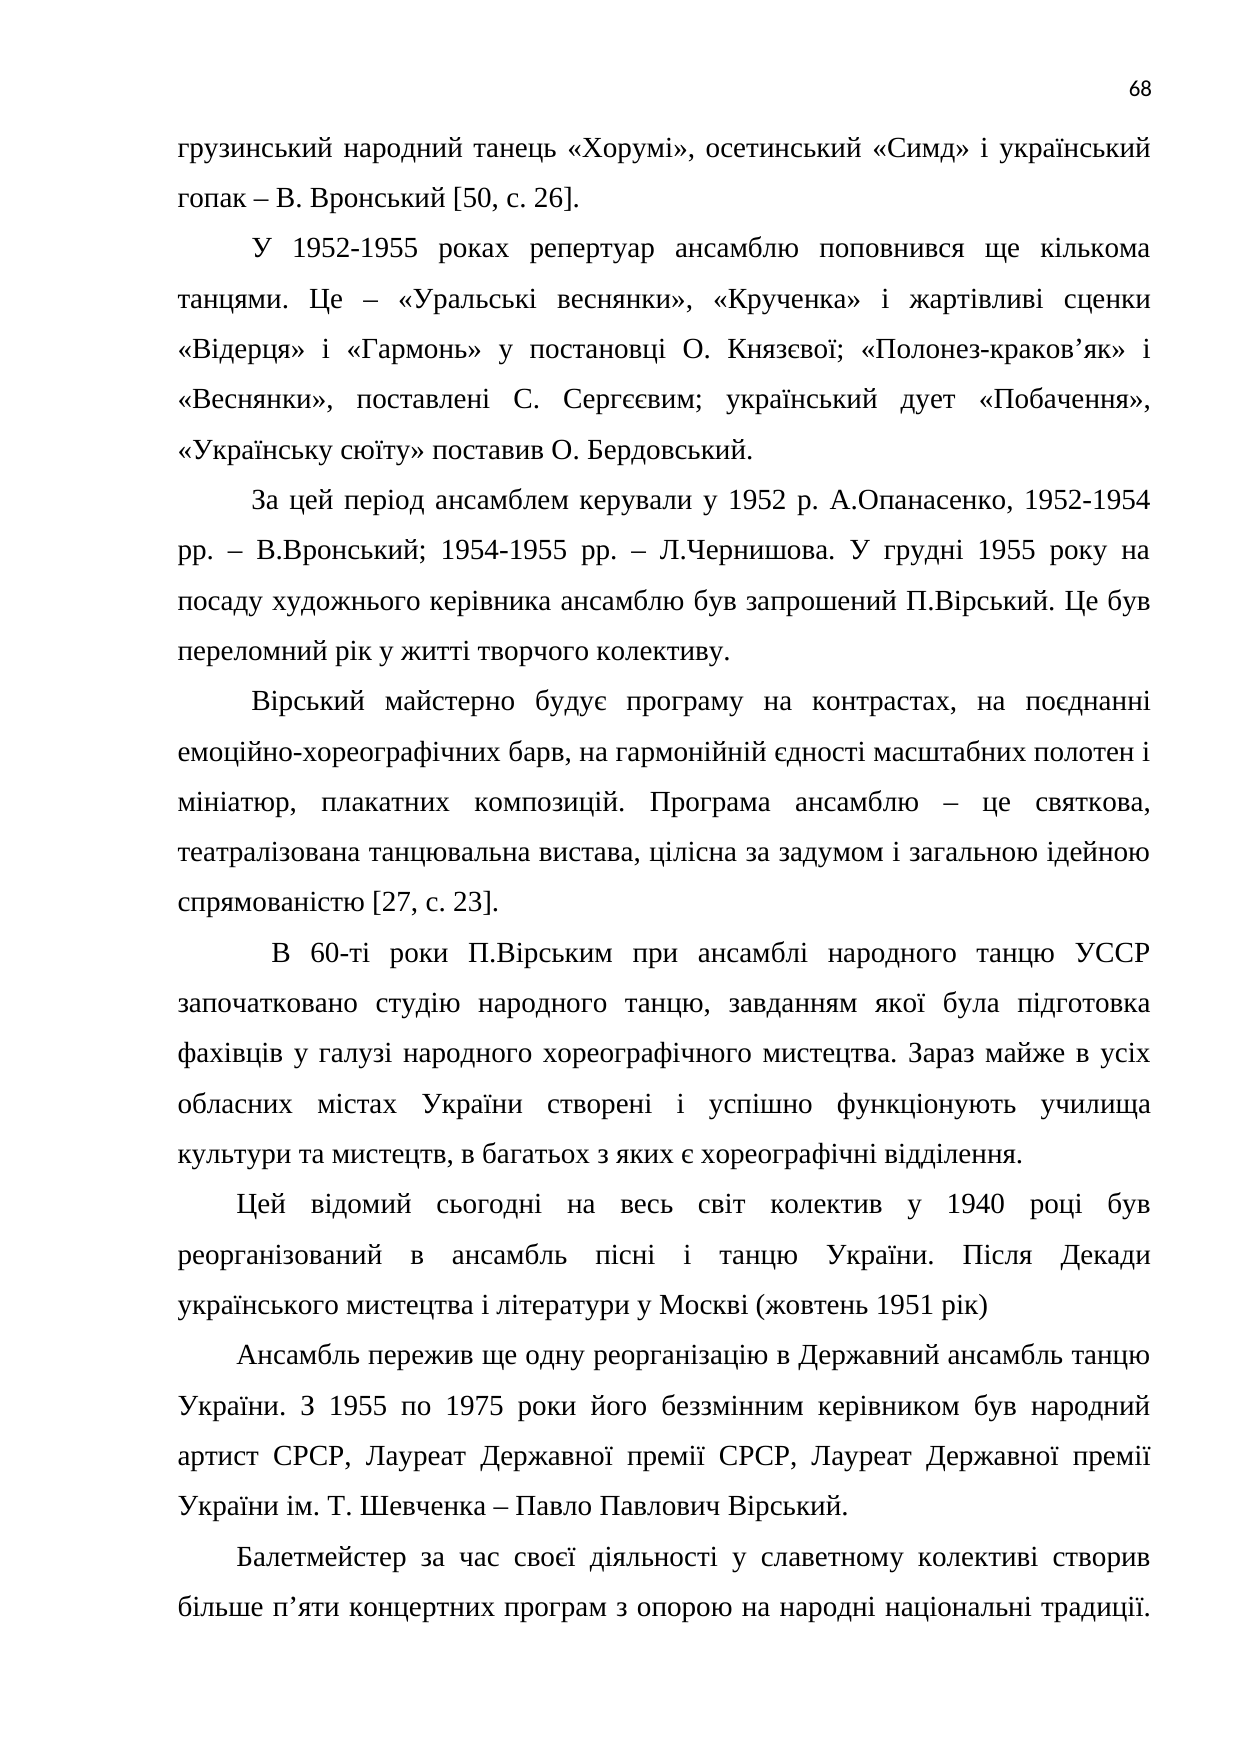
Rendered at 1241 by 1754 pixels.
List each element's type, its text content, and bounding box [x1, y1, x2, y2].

text За цей період ансамблем керували у 1952 р. А.Опанасенко, 1952-1954 рр. – В.Вронський; 1954-1955 рр. – Л.Чернишова. У грудні 1955 року на посаду художнього керівника ансамблю був запрошений П.Вірський. Це був переломний рік у житті творчого колективу. [177, 482, 1152, 667]
text У 1952-1955 роках репертуар ансамблю поповнився ще кількома танцями. Це – «Уральські веснянки», «Крученка» і жартівливі сценки «Відерця» і «Гармонь» у постановці О. Князєвої; «Полонез-краков’як» і «Веснянки», поставлені С. Сергєєвим; український дует «Побачення», «Українську сюїту» поставив О. Бердовський. [177, 231, 1152, 465]
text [177, 1539, 1152, 1622]
text Вірський майстерно будує програму на контрастах, на поєднанні емоційно-хореографічних барв, на гармонійній єдності масштабних полотен і мініатюр, плакатних композицій. Програма ансамблю – це святкова, театралізована танцювальна вистава, цілісна за задумом і загальною ідейною спрямованістю [27, с. 23]. [177, 683, 1152, 918]
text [177, 130, 1152, 214]
text Ансамбль пережив ще одну реорганізацію в Державний ансамбль танцю України. З 1955 по 1975 роки його беззмінним керівником був народний артист СРСР, Лауреат Державної премії СРСР, Лауреат Державної премії України ім. Т. Шевченка – Павло Павлович Вірський. [177, 1337, 1152, 1522]
text Цей відомий сьогодні на весь світ колектив у 1940 році був реорганізований в ансамбль пісні і танцю України. Після Декади українського мистецтва і літератури у Москві (жовтень 1951 рік) [177, 1186, 1152, 1321]
text В 60-ті роки П.Вірським при ансамблі народного танцю УССР започатковано студію народного танцю, завданням якої була підготовка фахівців у галузі народного хореографічного мистецтва. Зараз майже в усіх обласних містах України створені і успішно функціонують училища культури та мистецтв, в багатьох з яких є хореографічні відділення. [177, 935, 1152, 1170]
